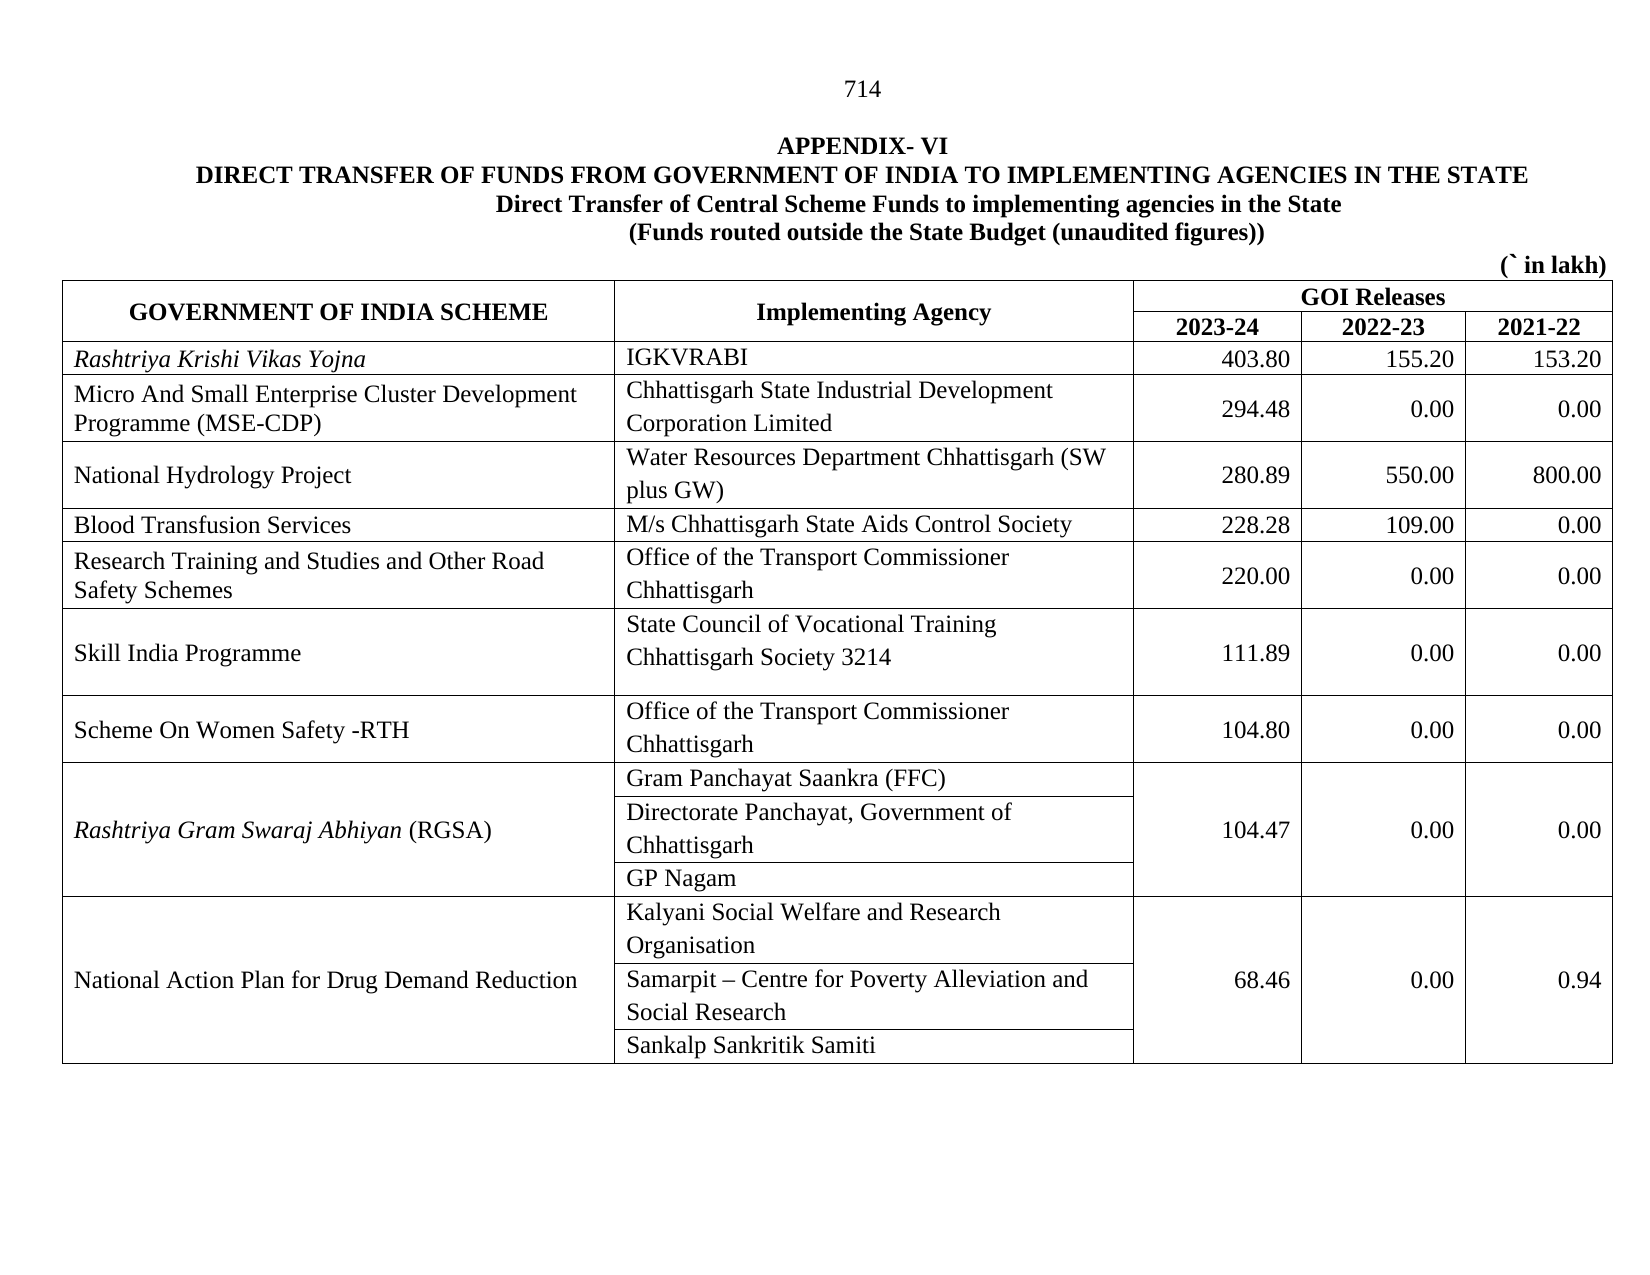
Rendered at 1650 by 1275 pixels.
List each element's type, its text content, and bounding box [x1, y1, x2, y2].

table_cell Kalyani Social Welfare and Research Organisation [615, 897, 1133, 963]
table_cell 800.00 [1466, 442, 1612, 508]
table_cell 0.00 [1302, 609, 1465, 695]
table_cell 228.28 [1134, 509, 1301, 541]
table_cell Gram Panchayat Saankra (FFC) [615, 763, 1133, 796]
text (Funds routed outside the State Budget (unaudited figures)) [150, 217, 1650, 246]
table_cell 0.00 [1466, 542, 1612, 608]
table_cell National Action Plan for Drug Demand Reduction [63, 897, 614, 1063]
table_cell National Hydrology Project [63, 442, 614, 508]
table_cell GP Nagam [615, 863, 1133, 896]
table_cell 153.20 [1466, 342, 1612, 374]
table_cell 0.00 [1466, 509, 1612, 541]
table_cell Scheme On Women Safety -RTH [63, 696, 614, 762]
table_cell 550.00 [1302, 442, 1465, 508]
table_cell State Council of Vocational Training Chhattisgarh Society 3214 [615, 609, 1133, 695]
table_cell 0.00 [1466, 696, 1612, 762]
table_cell 0.00 [1302, 375, 1465, 441]
table_cell 104.47 [1134, 763, 1301, 896]
table_cell Water Resources Department Chhattisgarh (SW plus GW) [615, 442, 1133, 508]
table_cell 104.80 [1134, 696, 1301, 762]
table_cell 280.89 [1134, 442, 1301, 508]
table_cell 109.00 [1302, 509, 1465, 541]
table_cell 220.00 [1134, 542, 1301, 608]
text APPENDIX- VI [150, 131, 1575, 160]
table_cell Skill India Programme [63, 609, 614, 695]
text DIRECT TRANSFER OF FUNDS FROM GOVERNMENT OF INDIA TO IMPLEMENTING AGENCIES IN THE STATE [150, 160, 1575, 189]
table_cell M/s Chhattisgarh State Aids Control Society [615, 509, 1133, 541]
table_cell Samarpit – Centre for Poverty Alleviation and Social Research [615, 964, 1133, 1029]
table_cell 2022-23 [1302, 312, 1465, 341]
table_cell 68.46 [1134, 897, 1301, 1063]
table_cell 0.00 [1302, 763, 1465, 896]
table_cell Rashtriya Krishi Vikas Yojna [63, 342, 614, 374]
table_cell Sankalp Sankritik Samiti [615, 1030, 1133, 1063]
table_cell Rashtriya Gram Swaraj Abhiyan (RGSA) [63, 763, 614, 896]
table_cell 0.00 [1466, 609, 1612, 695]
table_cell 111.89 [1134, 609, 1301, 695]
table_cell 2021-22 [1466, 312, 1612, 341]
table_cell Blood Transfusion Services [63, 509, 614, 541]
table_cell 0.00 [1466, 763, 1612, 896]
table_cell 0.94 [1466, 897, 1612, 1063]
table_cell Directorate Panchayat, Government of Chhattisgarh [615, 797, 1133, 862]
table_cell Office of the Transport Commissioner Chhattisgarh [615, 696, 1133, 762]
table_cell Chhattisgarh State Industrial Development Corporation Limited [615, 375, 1133, 441]
text (` in lakh) [1350, 246, 1650, 280]
table_header GOVERNMENT OF INDIA SCHEME [63, 281, 614, 341]
table_cell Micro And Small Enterprise Cluster Development Programme (MSE-CDP) [63, 375, 614, 441]
table_cell 403.80 [1134, 342, 1301, 374]
table_cell 0.00 [1466, 375, 1612, 441]
table_cell Office of the Transport Commissioner Chhattisgarh [615, 542, 1133, 608]
table_cell 0.00 [1302, 696, 1465, 762]
table_cell 294.48 [1134, 375, 1301, 441]
table_cell 0.00 [1302, 897, 1465, 1063]
table_header Implementing Agency [615, 281, 1133, 341]
table_header GOI Releases [1134, 281, 1612, 311]
table_cell 2023-24 [1134, 312, 1301, 341]
table_cell IGKVRABI [615, 342, 1133, 374]
table_cell 0.00 [1302, 542, 1465, 608]
table_cell Research Training and Studies and Other Road Safety Schemes [63, 542, 614, 608]
table_cell 155.20 [1302, 342, 1465, 374]
text Direct Transfer of Central Scheme Funds to implementing agencies in the State [94, 189, 1650, 217]
